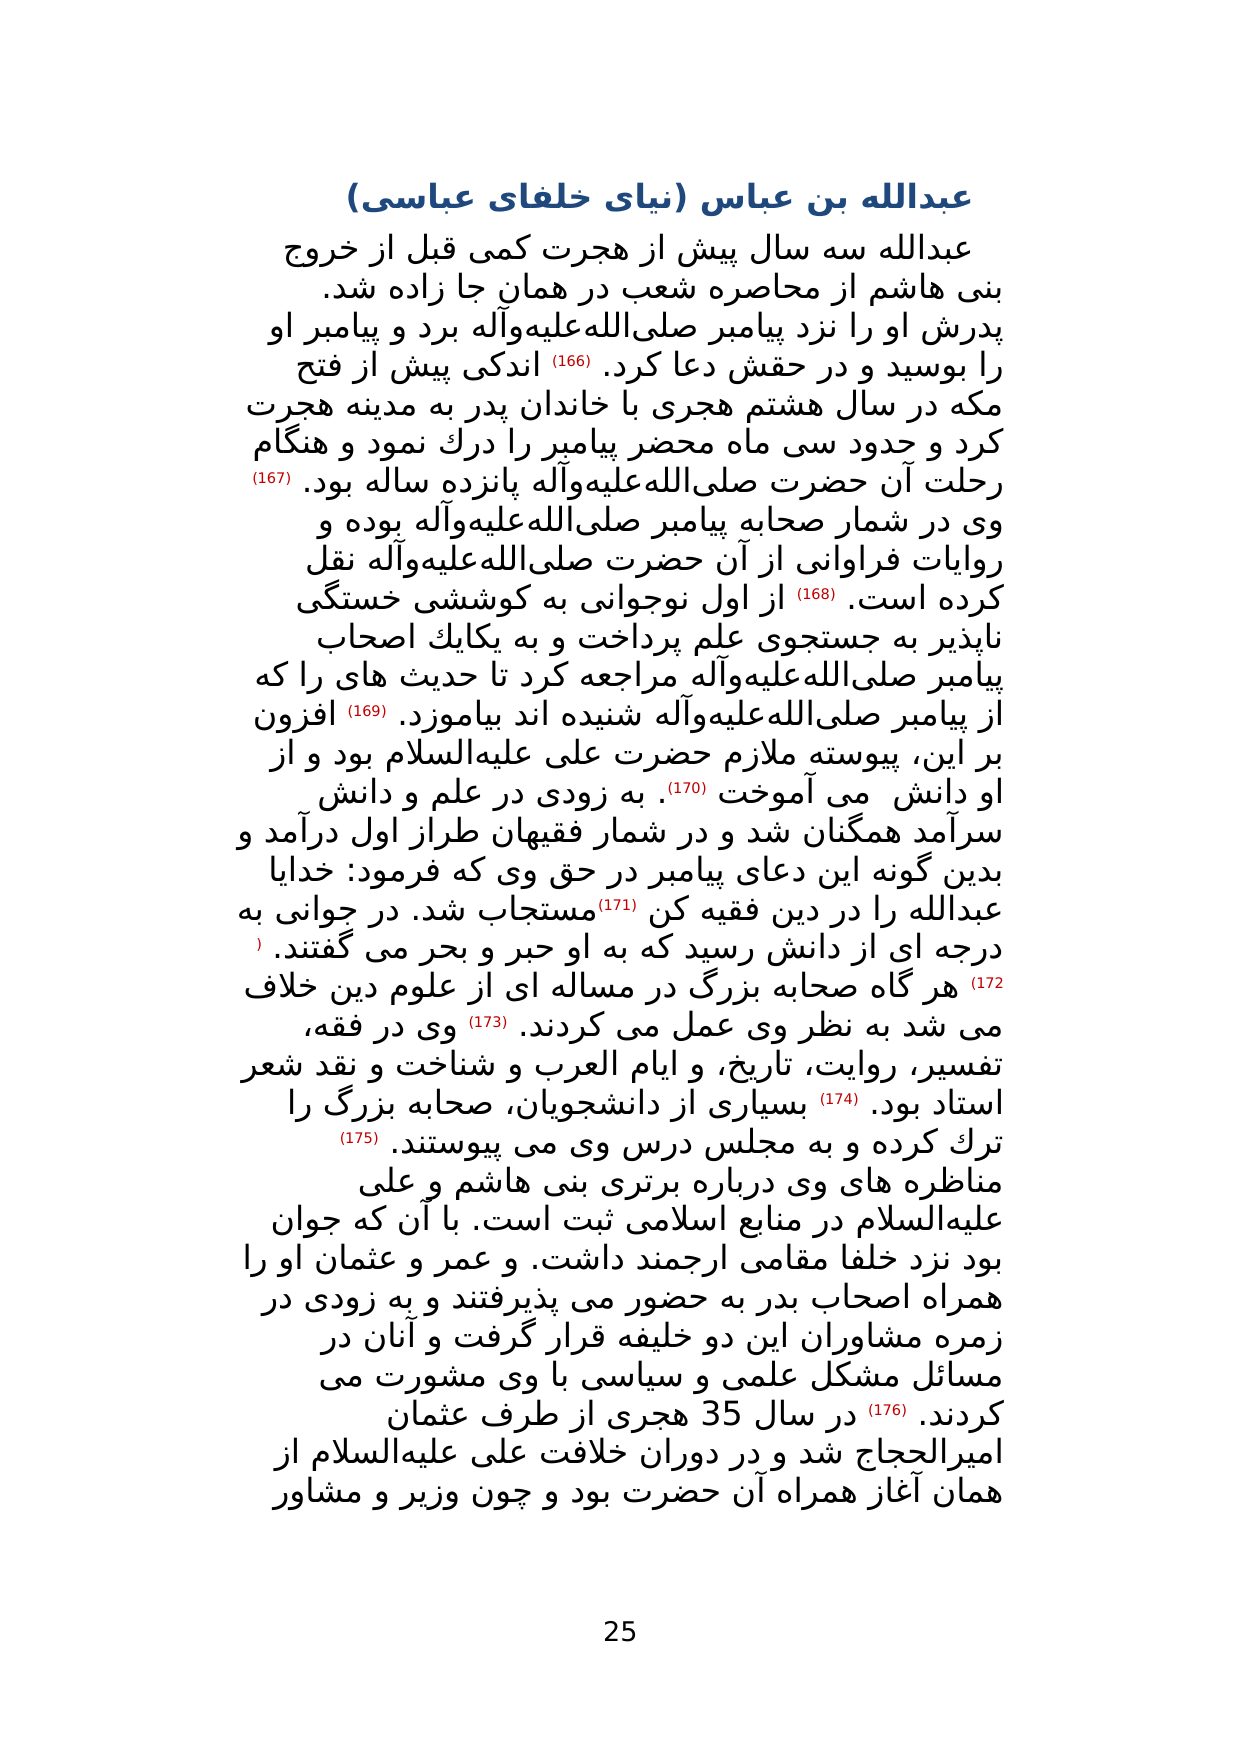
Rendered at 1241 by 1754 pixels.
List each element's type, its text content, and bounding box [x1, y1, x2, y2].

subtitle عبدالله بن عباس (نياى خلفاى عباسى) [236, 177, 1004, 216]
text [236, 228, 1004, 1511]
